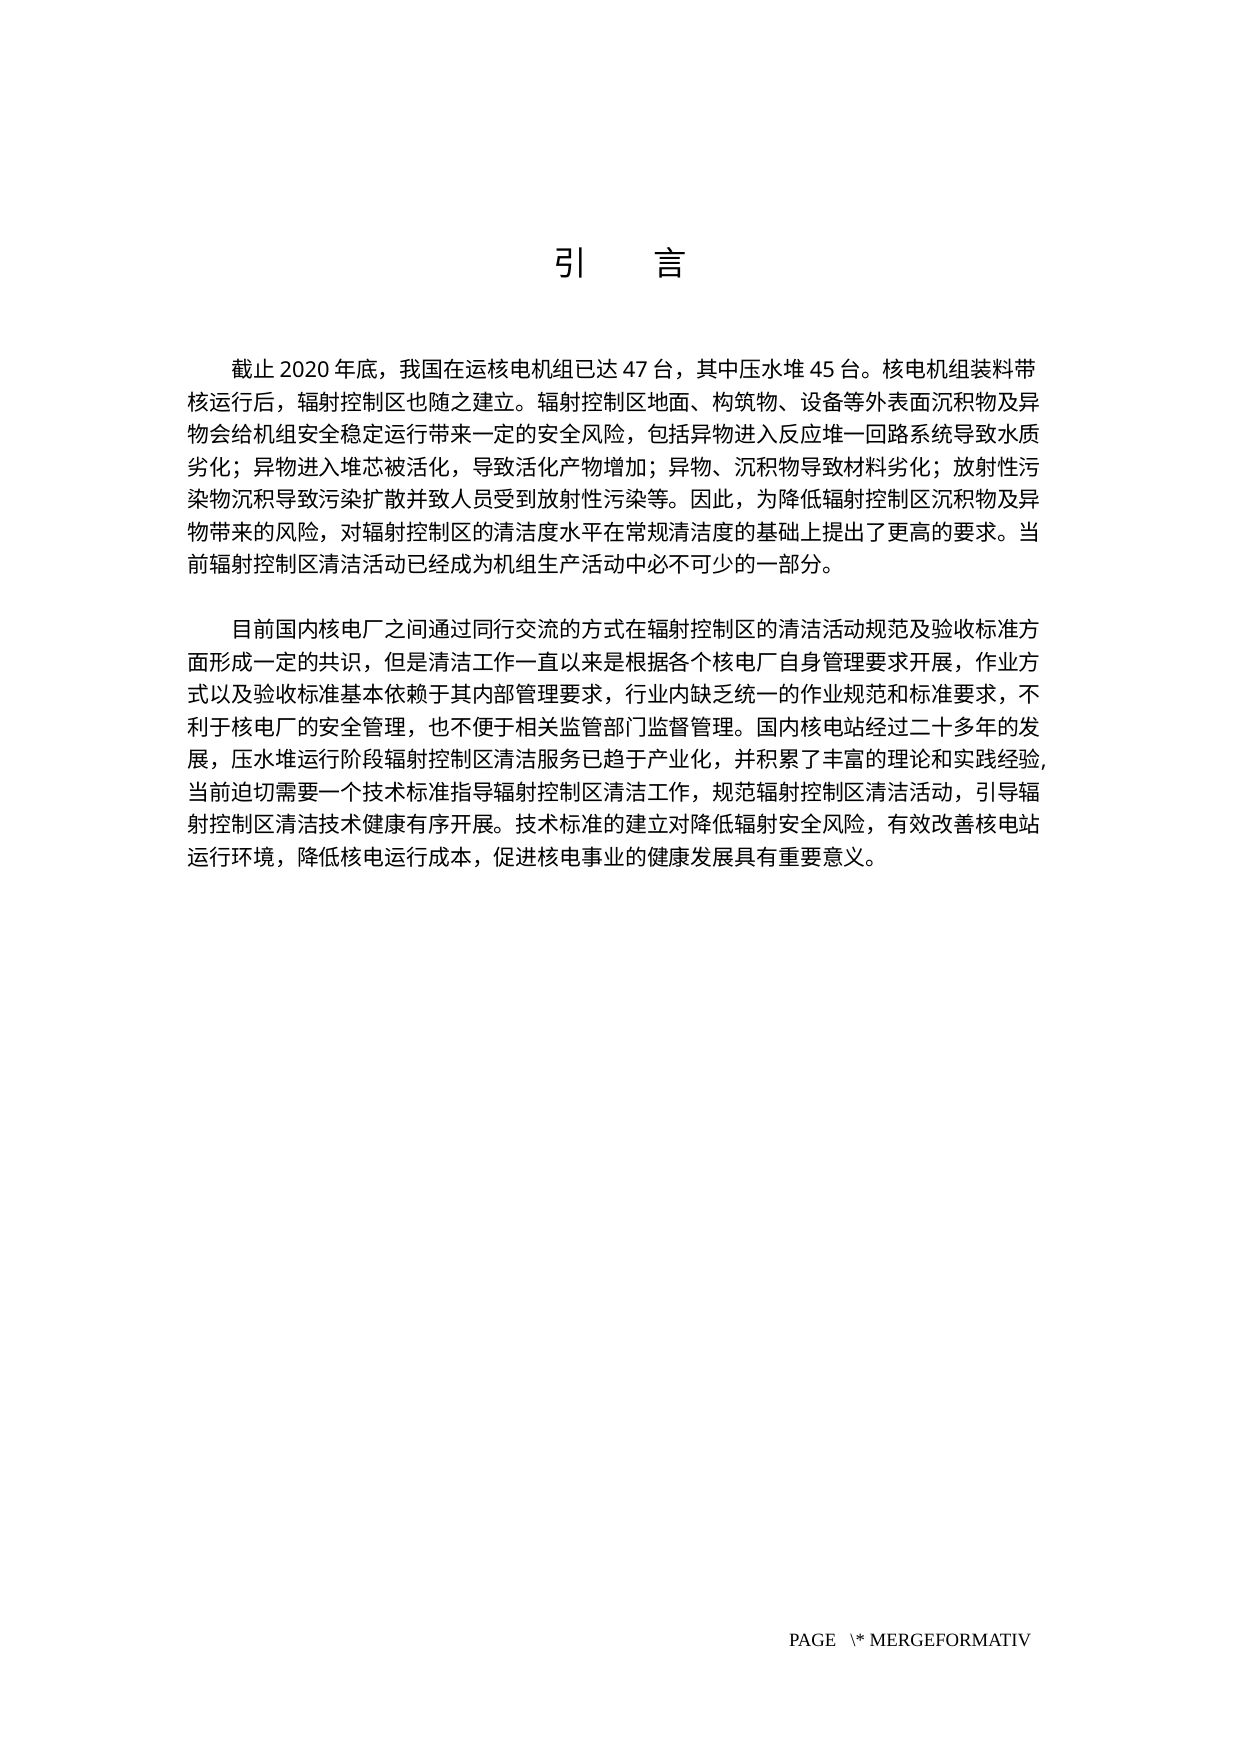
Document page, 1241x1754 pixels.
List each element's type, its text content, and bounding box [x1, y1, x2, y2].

text 目前国内核电厂之间通过同行交流的方式在辐射控制区的清洁活动规范及验收标准方面形成一定的共识，但是清洁工作一直以来是根据各个核电厂自身管理要求开展，作业方式以及验收标准基本依赖于其内部管理要求，行业内缺乏统一的作业规范和标准要求，不利于核电厂的安全管理，也不便于相关监管部门监督管理。国内核电站经过二十多年的发展，压水堆运行阶段辐射控制区清洁服务已趋于产业化，并积累了丰富的理论和实践经验,当前迫切需要一个技术标准指导辐射控制区清洁工作，规范辐射控制区清洁活动，引导辐射控制区清洁技术健康有序开展。技术标准的建立对降低辐射安全风险，有效改善核电站运行环境，降低核电运行成本，促进核电事业的健康发展具有重要意义。 [187, 612, 1053, 872]
text 截止2020年底，我国在运核电机组已达47台，其中压水堆45台。核电机组装料带核运行后，辐射控制区也随之建立。辐射控制区地面、构筑物、设备等外表面沉积物及异物会给机组安全稳定运行带来一定的安全风险，包括异物进入反应堆一回路系统导致水质劣化；异物进入堆芯被活化，导致活化产物增加；异物、沉积物导致材料劣化；放射性污染物沉积导致污染扩散并致人员受到放射性污染等。因此，为降低辐射控制区沉积物及异物带来的风险，对辐射控制区的清洁度水平在常规清洁度的基础上提出了更高的要求。当前辐射控制区清洁活动已经成为机组生产活动中必不可少的一部分。 [187, 352, 1053, 579]
text 引 言 [187, 229, 1053, 294]
